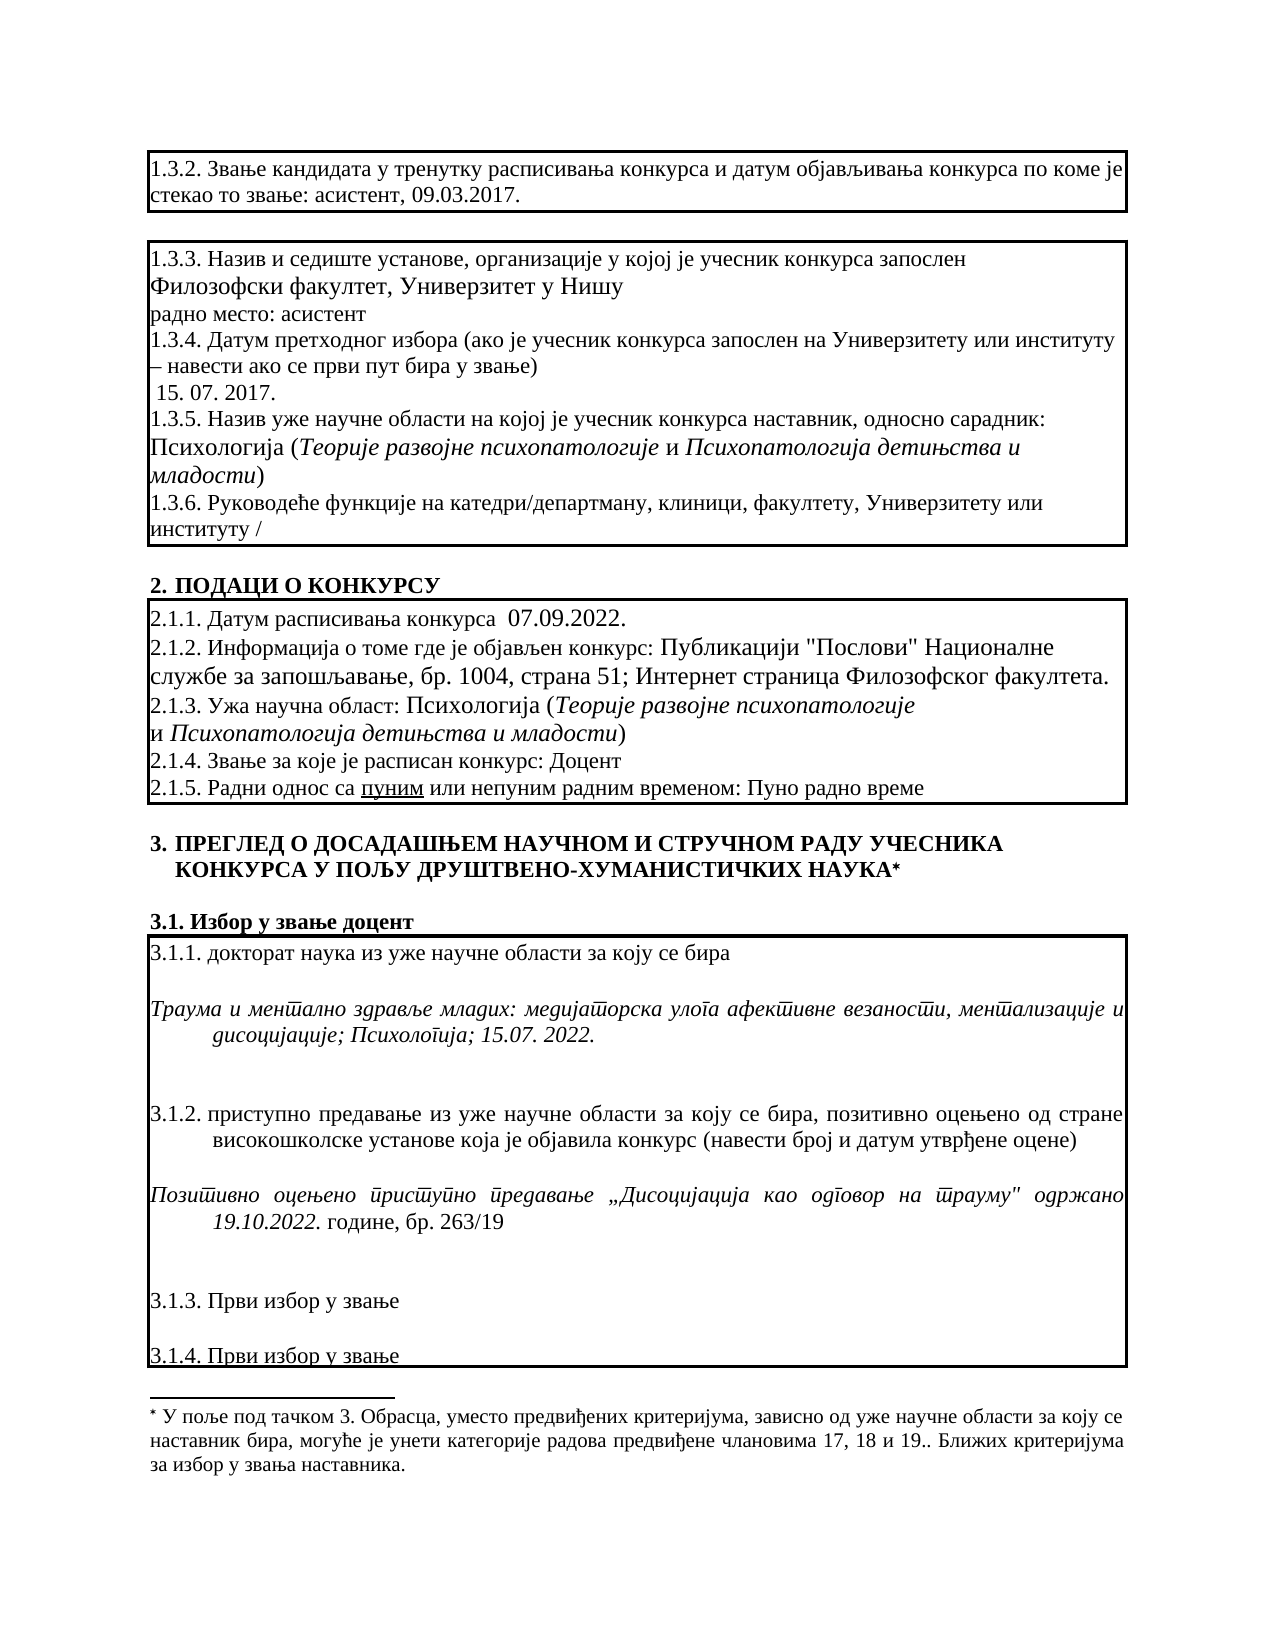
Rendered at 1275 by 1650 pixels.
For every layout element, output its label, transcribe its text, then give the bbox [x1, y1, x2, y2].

text радно место: асистент [150, 300, 1125, 326]
text 2.1.2. Информација о томе где је објављен конкурс: Публикацији "Послови" Националне службе за запошљавање, бр. 1004, страна 51; Интернет страница Филозофског факултета. [150, 632, 1125, 690]
text 3.1. Избор у звање доцент [150, 908, 1125, 934]
text 2.1.1. Датум расписивања конкурса 07.09.2022. [150, 601, 1125, 632]
text 3.1.3. Први избор у звање [150, 1287, 1125, 1313]
text 2. ПОДАЦИ О КОНКУРСУ [150, 572, 1125, 598]
text 3.1.2. приступно предавање из уже научне области за коју се бира, позитивно оцењено од стране високошколске установе која је објавила конкурс (навести број и датум утврђене оцене) [150, 1100, 1125, 1153]
text 3.1.1. докторат наука из уже научне области за коју се бира [150, 938, 1125, 966]
text 2.1.3. Ужа научна област: Психологија (Теорије развојне психопатологије и Психопатологија детињства и младости) [150, 690, 1125, 747]
text 1.3.3. Назив и седиште установе, организације у којој је учесник конкурса запослен Филозофски факултет, Универзитет у Нишу [150, 243, 1125, 300]
text Позитивно оцењено приступно предавање „Дисоцијација као одговор на трауму" одржано 19.10.2022. године, бр. 263/19 [150, 1181, 1125, 1234]
text 2.1.4. Звање за које је расписан конкурс: Доцент [150, 747, 1125, 768]
text 3.1.4. Први избор у звање [150, 1342, 1125, 1365]
text 2.1.5. Радни однос са пуним или непуним радним временом: Пуно радно време [150, 768, 1125, 802]
text Траума и ментално здравље младих: медијаторска улога афективне везаности, ментализације и дисоцијације; Психологија; 15.07. 2022. [150, 994, 1125, 1047]
text 1.3.2. Звање кандидата у тренутку расписивања конкурса и датум објављивања конкурса по коме је стекао то звање: асистент, 09.03.2017. [150, 153, 1125, 210]
text 3. ПРЕГЛЕД О ДОСАДАШЊЕМ НАУЧНОМ И СТРУЧНОМ РАДУ УЧЕСНИКА КОНКУРСА У ПОЉУ ДРУШТВЕНО-ХУМАНИСТИЧКИХ НАУКА [150, 830, 1125, 883]
text 1.3.4. Датум претходног избора (ако је учесник конкурса запослен на Универзитету или институту – навести ако се први пут бира у звање) 15. 07. 2017. [150, 326, 1125, 405]
text 1.3.5. Назив уже научне области на којој је учесник конкурса наставник, односно сарадник: Психологија (Теорије развојне психопатологије и Психопатологија детињства и младости) [150, 405, 1125, 484]
text 1.3.6. Руководеће функције на катедри/департману, клиници, факултету, Универзитету или институту / [150, 484, 1125, 544]
